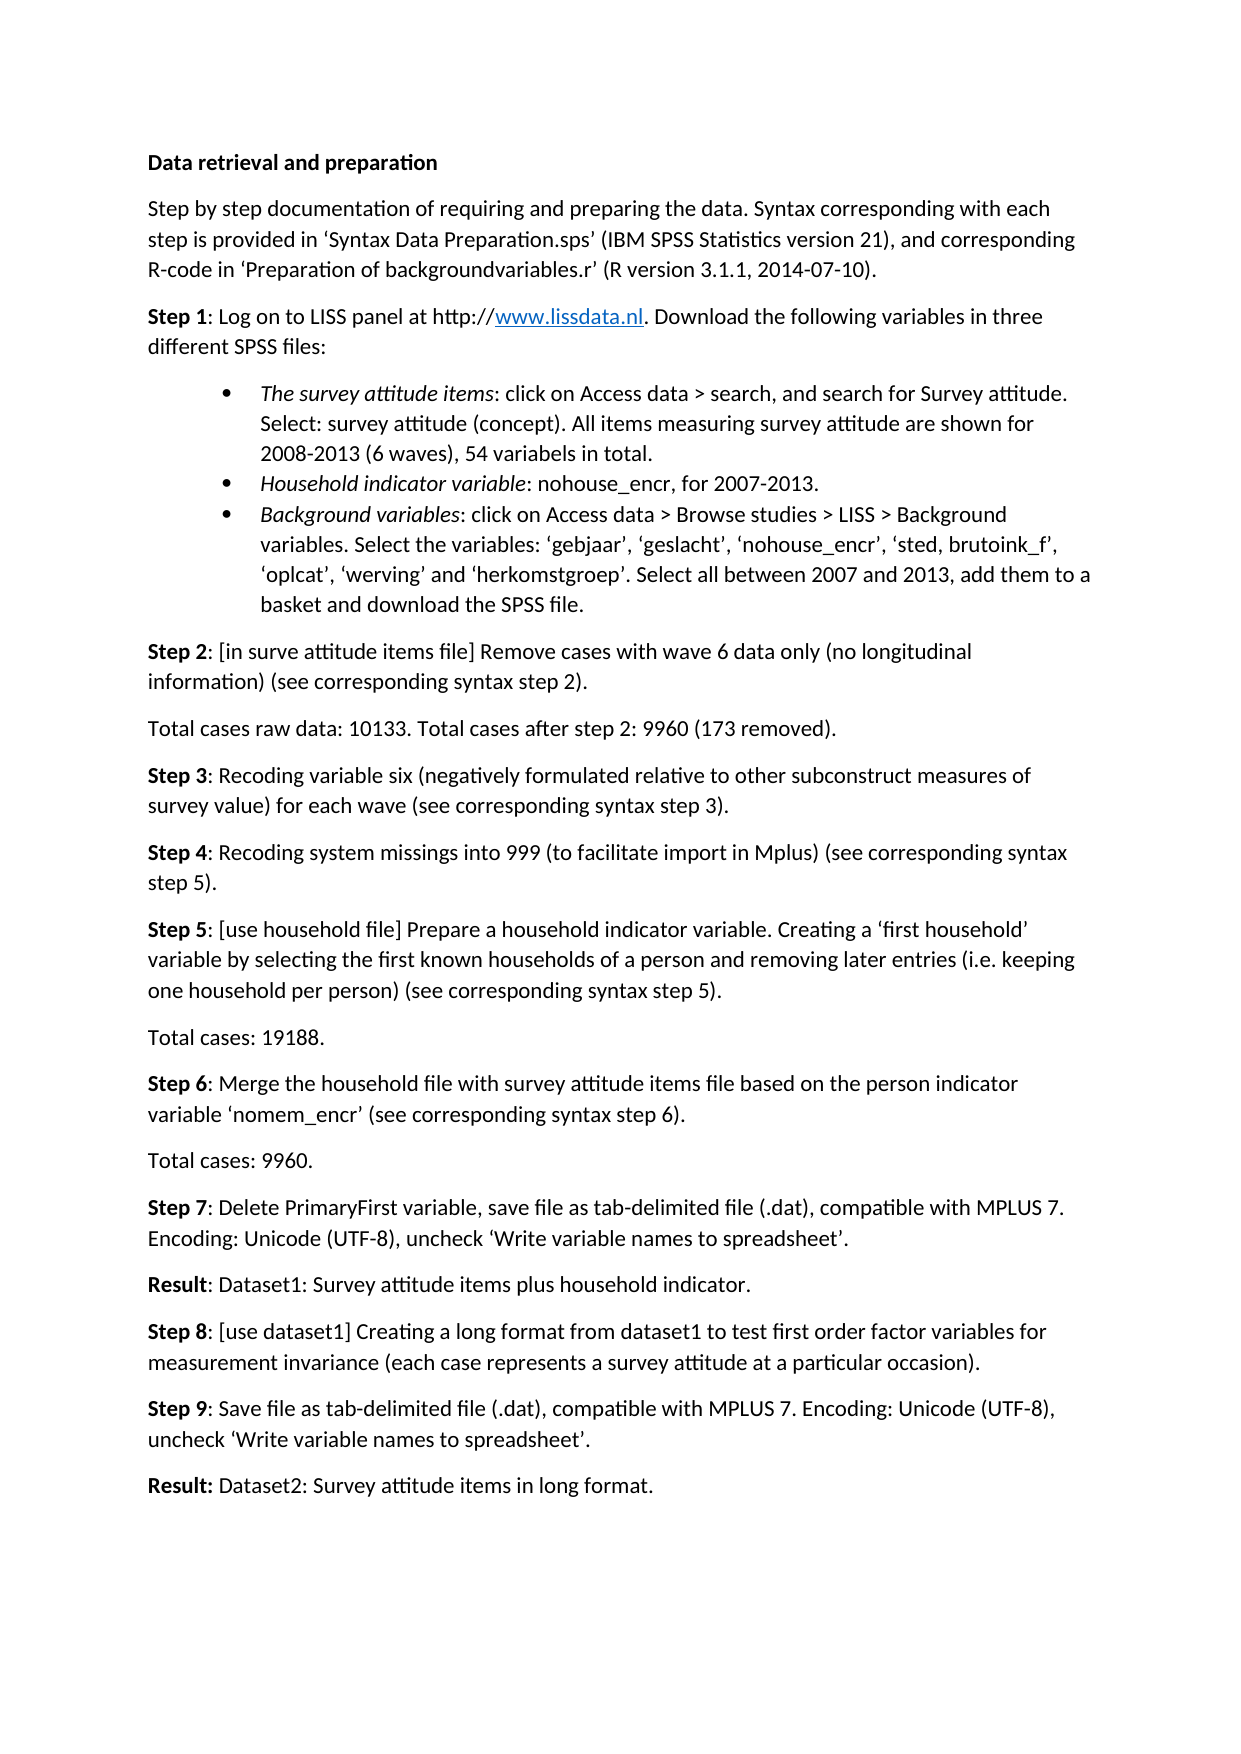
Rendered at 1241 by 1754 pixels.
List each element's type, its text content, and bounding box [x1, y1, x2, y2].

text Data retrieval and preparation [148, 148, 1093, 176]
text Step by step documentation of requiring and preparing the data. Syntax corresponding with each step is provided in ‘Syntax Data Preparation.sps’ (IBM SPSS Statistics version 21), and corresponding R-code in ‘Preparation of backgroundvariables.r’ (R version 3.1.1, 2014-07-10). [148, 194, 1093, 283]
text Total cases: 9960. [148, 1147, 1093, 1174]
text Result: Dataset2: Survey attitude items in long format. [148, 1472, 1093, 1499]
text Step 6: Merge the household file with survey attitude items file based on the person indicator variable ‘nomem_encr’ (see corresponding syntax step 6). [148, 1069, 1093, 1128]
list Background variables: click on Access data > Browse studies > LISS > Background variables. Select the variables: ‘gebjaar’, ‘geslacht’, ‘nohouse_encr’, ‘sted, brutoink_f’, ‘oplcat’, ‘werving’ and ‘herkomstgroep’. Select all between 2007 and 2013, add them to a basket and download the SPSS file. [223, 500, 1093, 618]
text Result: Dataset1: Survey attitude items plus household indicator. [148, 1271, 1093, 1298]
text Step 2: [in surve attitude items file] Remove cases with wave 6 data only (no longitudinal information) (see corresponding syntax step 2). [148, 637, 1093, 695]
text Step 7: Delete PrimaryFirst variable, save file as tab-delimited file (.dat), compatible with MPLUS 7. Encoding: Unicode (UTF-8), uncheck ‘Write variable names to spreadsheet’. [148, 1193, 1093, 1252]
text Step 5: [use household file] Prepare a household indicator variable. Creating a ‘first household’ variable by selecting the first known households of a person and removing later entries (i.e. keeping one household per person) (see corresponding syntax step 5). [148, 915, 1093, 1004]
list Household indicator variable: nohouse_encr, for 2007-2013. [223, 469, 1093, 497]
text Total cases raw data: 10133. Total cases after step 2: 9960 (173 removed). [148, 714, 1093, 742]
text Step 9: Save file as tab-delimited file (.dat), compatible with MPLUS 7. Encoding: Unicode (UTF-8), uncheck ‘Write variable names to spreadsheet’. [148, 1394, 1093, 1453]
text Step 4: Recoding system missings into 999 (to facilitate import in Mplus) (see corresponding syntax step 5). [148, 838, 1093, 896]
text Step 8: [use dataset1] Creating a long format from dataset1 to test first order factor variables for measurement invariance (each case represents a survey attitude at a particular occasion). [148, 1317, 1093, 1376]
text Step 1: Log on to LISS panel at http://www.lissdata.nl. Download the following variables in three different SPSS files: [148, 302, 1093, 360]
text Total cases: 19188. [148, 1023, 1093, 1051]
text Step 3: Recoding variable six (negatively formulated relative to other subconstruct measures of survey value) for each wave (see corresponding syntax step 3). [148, 761, 1093, 819]
list The survey attitude items: click on Access data > search, and search for Survey attitude. Select: survey attitude (concept). All items measuring survey attitude are shown for 2008-2013 (6 waves), 54 variabels in total. [223, 379, 1093, 467]
